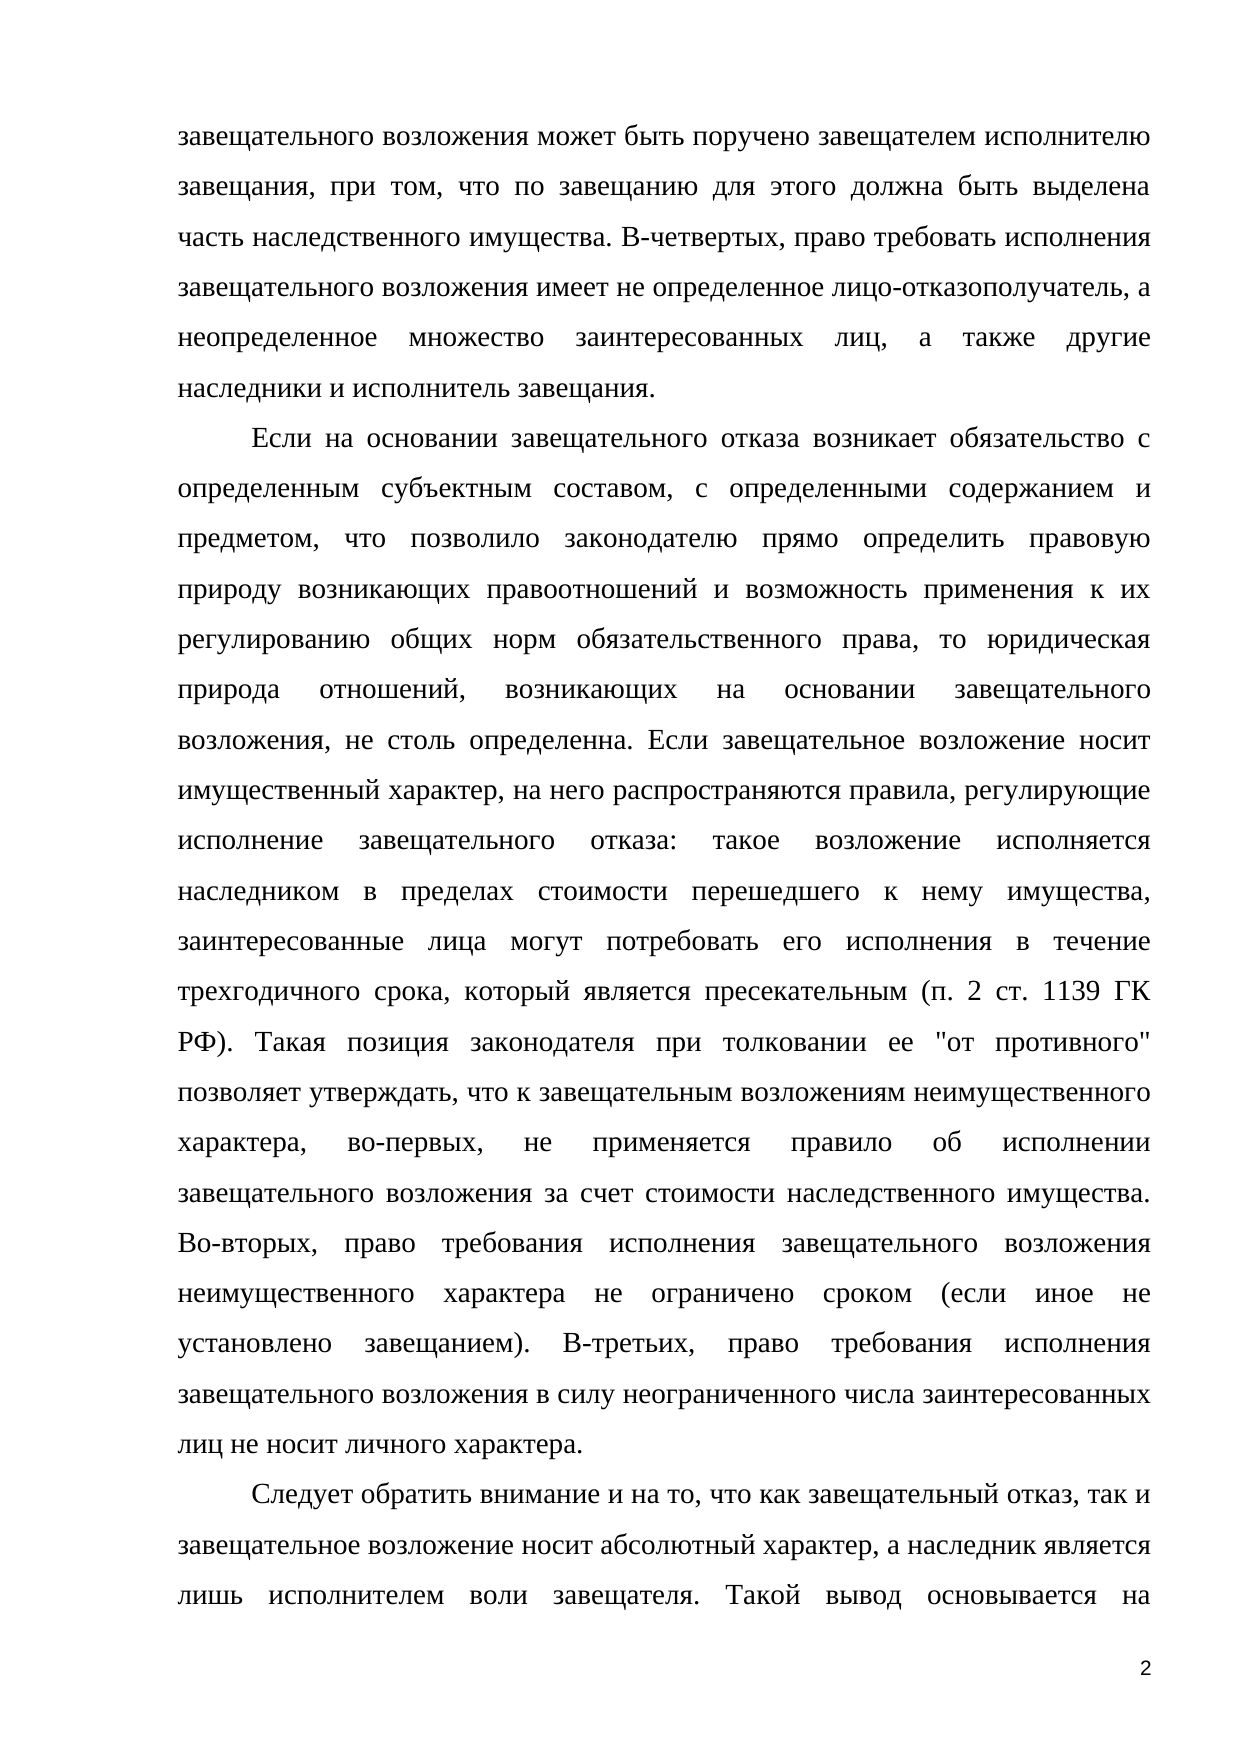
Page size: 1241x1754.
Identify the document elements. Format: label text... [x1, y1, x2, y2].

text Если на основании завещательного отказа возникает обязательство с определенным субъектным составом, с определенными содержанием и предметом, что позволило законодателю прямо определить правовую природу возникающих правоотношений и возможность применения к их регулированию общих норм обязательственного права, то юридическая природа отношений, возникающих на основании завещательного возложения, не столь определенна. Если завещательное возложение носит имущественный характер, на него распространяются правила, регулирующие исполнение завещательного отказа: такое возложение исполняется наследником в пределах стоимости перешедшего к нему имущества, заинтересованные лица могут потребовать его исполнения в течение трехгодичного срока, который является пресекательным (п. 2 ст. 1139 ГК РФ). Такая позиция законодателя при толковании ее "от противного" позволяет утверждать, что к завещательным возложениям неимущественного характера, во-первых, не применяется правило об исполнении завещательного возложения за счет стоимости наследственного имущества. Во-вторых, право требования исполнения завещательного возложения неимущественного характера не ограничено сроком (если иное не установлено завещанием). В-третьих, право требования исполнения завещательного возложения в силу неограниченного числа заинтересованных лиц не носит личного характера. [177, 420, 1152, 1460]
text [177, 1477, 1152, 1611]
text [177, 118, 1152, 403]
